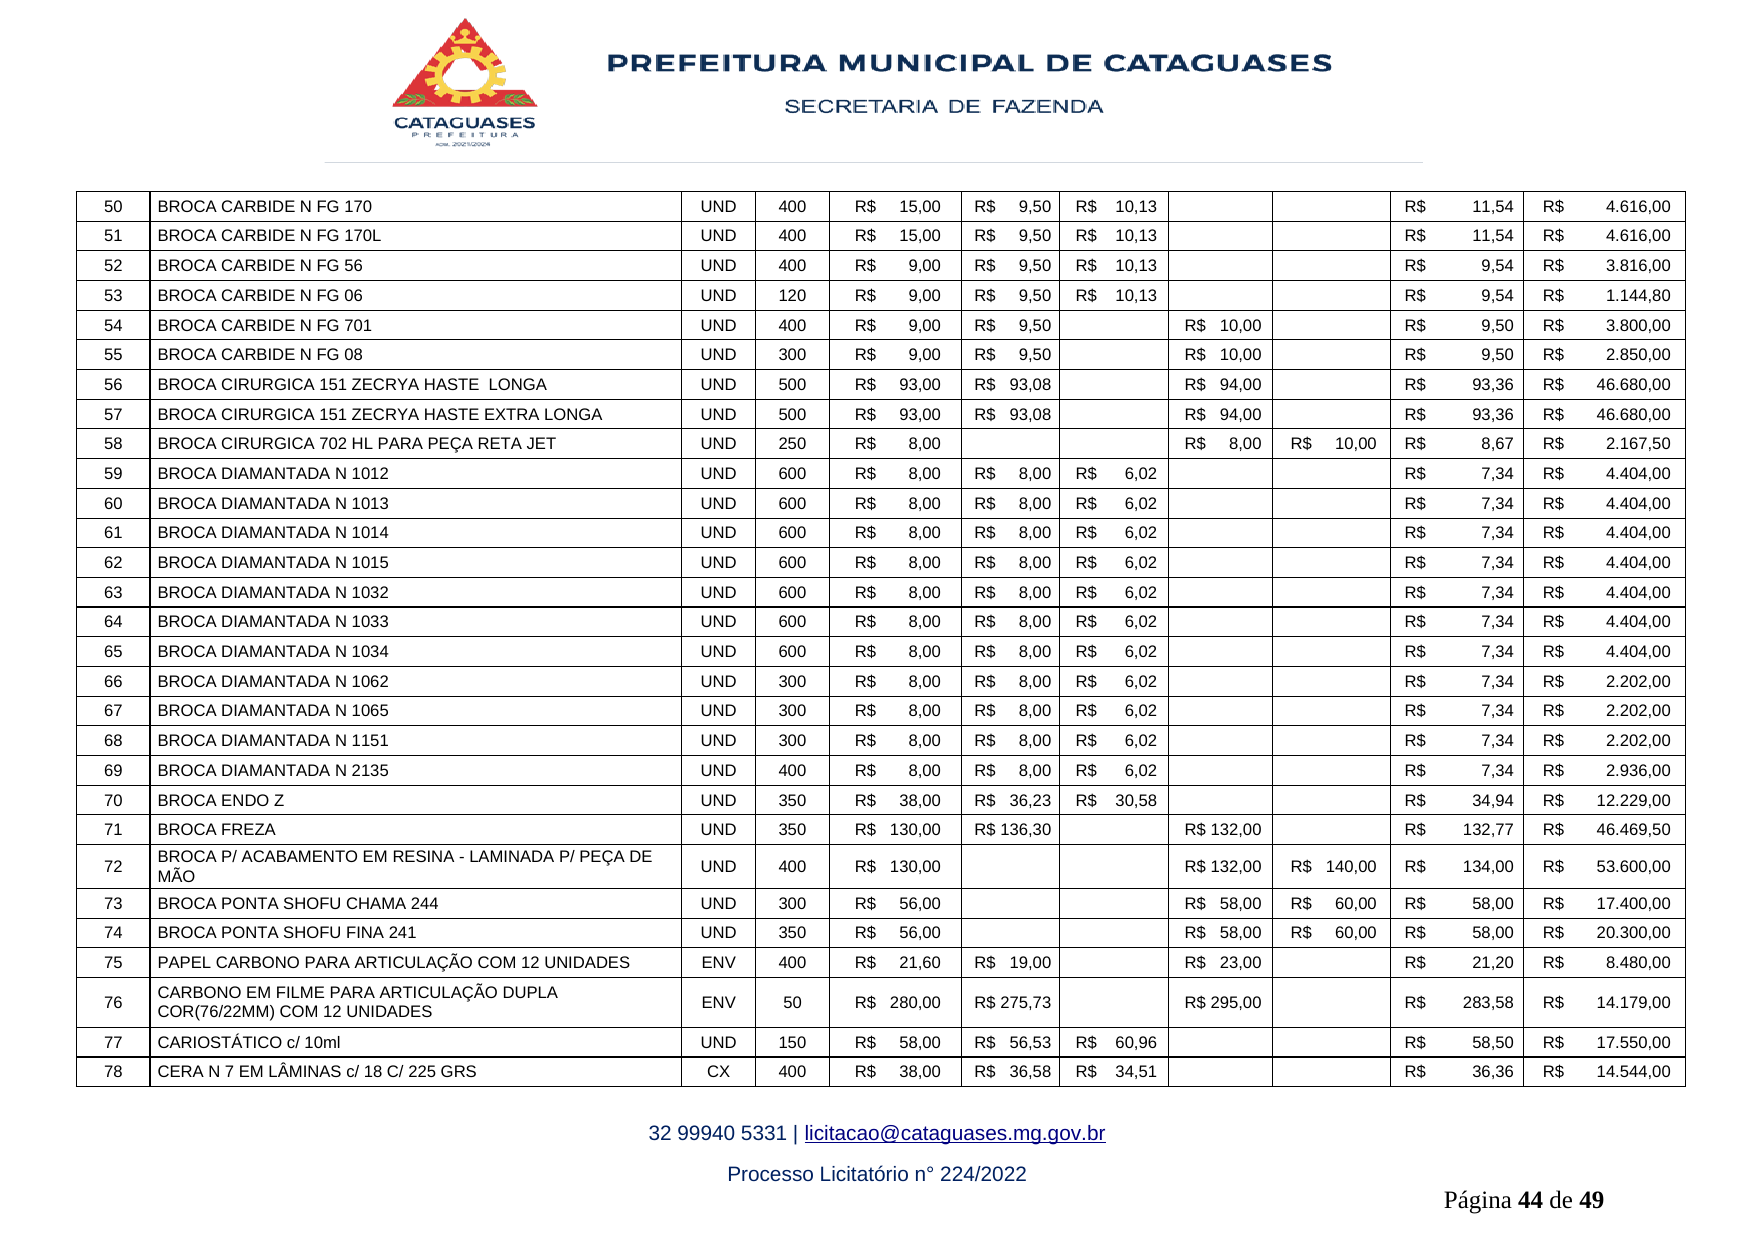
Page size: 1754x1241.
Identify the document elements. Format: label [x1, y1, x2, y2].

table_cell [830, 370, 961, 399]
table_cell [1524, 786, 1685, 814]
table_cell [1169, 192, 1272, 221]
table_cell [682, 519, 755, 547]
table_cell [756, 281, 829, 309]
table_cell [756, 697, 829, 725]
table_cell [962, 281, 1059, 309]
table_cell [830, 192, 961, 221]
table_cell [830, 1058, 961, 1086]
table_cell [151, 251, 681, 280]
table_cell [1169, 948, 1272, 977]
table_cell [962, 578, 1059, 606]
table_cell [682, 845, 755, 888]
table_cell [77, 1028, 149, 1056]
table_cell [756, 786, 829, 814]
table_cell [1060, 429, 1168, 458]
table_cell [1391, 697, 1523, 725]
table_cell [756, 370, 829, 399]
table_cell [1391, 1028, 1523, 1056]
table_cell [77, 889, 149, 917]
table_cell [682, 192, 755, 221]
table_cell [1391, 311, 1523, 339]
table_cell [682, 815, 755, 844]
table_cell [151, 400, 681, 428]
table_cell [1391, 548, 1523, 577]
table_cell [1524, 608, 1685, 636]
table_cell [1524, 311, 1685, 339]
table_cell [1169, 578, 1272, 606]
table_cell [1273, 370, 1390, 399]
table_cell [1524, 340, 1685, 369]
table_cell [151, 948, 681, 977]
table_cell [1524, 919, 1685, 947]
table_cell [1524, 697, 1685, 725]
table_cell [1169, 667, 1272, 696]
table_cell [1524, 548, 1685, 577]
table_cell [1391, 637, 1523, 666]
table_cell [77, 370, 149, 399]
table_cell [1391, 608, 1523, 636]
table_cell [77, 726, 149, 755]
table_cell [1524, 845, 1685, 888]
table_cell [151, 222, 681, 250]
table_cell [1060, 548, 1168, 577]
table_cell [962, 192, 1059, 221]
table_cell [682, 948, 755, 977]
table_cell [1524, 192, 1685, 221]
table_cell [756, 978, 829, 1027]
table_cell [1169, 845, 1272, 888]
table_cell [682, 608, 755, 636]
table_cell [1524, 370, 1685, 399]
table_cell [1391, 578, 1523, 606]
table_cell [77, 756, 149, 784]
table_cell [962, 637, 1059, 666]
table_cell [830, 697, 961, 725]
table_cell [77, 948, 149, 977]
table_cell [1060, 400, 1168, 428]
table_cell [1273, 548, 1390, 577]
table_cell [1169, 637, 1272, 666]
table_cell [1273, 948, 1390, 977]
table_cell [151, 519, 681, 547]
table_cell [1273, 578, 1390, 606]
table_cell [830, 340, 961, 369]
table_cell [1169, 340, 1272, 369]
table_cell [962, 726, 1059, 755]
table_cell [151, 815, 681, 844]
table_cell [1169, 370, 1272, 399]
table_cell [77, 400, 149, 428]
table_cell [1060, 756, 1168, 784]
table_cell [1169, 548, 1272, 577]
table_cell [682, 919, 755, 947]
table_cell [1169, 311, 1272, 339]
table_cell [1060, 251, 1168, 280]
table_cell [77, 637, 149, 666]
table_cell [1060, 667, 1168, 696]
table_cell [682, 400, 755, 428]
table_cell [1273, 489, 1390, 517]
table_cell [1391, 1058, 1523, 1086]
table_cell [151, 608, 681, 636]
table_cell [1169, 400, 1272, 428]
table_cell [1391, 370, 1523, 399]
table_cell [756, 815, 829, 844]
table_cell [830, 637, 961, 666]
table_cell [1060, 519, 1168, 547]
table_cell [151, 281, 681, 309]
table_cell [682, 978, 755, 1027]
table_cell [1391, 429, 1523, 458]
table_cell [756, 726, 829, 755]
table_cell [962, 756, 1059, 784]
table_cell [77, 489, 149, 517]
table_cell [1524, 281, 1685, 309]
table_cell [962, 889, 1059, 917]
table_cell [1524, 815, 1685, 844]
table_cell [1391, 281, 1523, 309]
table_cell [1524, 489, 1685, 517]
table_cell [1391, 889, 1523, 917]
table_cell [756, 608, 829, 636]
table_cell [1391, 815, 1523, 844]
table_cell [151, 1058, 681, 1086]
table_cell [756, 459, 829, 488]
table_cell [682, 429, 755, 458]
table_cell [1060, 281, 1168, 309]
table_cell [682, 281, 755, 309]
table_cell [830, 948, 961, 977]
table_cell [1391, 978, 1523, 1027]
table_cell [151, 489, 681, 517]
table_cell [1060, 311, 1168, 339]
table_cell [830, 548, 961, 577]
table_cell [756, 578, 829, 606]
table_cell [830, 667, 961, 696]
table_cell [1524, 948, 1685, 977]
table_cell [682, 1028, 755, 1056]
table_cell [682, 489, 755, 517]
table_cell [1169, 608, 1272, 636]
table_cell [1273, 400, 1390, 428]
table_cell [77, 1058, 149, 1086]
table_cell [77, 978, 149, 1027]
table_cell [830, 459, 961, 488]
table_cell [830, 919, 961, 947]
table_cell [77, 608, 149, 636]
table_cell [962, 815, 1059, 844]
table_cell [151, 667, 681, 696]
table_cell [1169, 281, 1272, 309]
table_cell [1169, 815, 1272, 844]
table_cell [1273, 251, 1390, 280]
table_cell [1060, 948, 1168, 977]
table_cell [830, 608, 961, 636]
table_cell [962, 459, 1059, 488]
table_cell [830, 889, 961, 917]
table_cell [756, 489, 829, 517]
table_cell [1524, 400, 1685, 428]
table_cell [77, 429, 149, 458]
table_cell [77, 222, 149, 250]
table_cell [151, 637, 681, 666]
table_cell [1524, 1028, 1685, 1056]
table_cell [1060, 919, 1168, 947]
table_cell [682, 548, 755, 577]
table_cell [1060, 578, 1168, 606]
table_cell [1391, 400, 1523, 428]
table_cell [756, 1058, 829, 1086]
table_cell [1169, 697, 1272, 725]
picture [324, 15, 1423, 163]
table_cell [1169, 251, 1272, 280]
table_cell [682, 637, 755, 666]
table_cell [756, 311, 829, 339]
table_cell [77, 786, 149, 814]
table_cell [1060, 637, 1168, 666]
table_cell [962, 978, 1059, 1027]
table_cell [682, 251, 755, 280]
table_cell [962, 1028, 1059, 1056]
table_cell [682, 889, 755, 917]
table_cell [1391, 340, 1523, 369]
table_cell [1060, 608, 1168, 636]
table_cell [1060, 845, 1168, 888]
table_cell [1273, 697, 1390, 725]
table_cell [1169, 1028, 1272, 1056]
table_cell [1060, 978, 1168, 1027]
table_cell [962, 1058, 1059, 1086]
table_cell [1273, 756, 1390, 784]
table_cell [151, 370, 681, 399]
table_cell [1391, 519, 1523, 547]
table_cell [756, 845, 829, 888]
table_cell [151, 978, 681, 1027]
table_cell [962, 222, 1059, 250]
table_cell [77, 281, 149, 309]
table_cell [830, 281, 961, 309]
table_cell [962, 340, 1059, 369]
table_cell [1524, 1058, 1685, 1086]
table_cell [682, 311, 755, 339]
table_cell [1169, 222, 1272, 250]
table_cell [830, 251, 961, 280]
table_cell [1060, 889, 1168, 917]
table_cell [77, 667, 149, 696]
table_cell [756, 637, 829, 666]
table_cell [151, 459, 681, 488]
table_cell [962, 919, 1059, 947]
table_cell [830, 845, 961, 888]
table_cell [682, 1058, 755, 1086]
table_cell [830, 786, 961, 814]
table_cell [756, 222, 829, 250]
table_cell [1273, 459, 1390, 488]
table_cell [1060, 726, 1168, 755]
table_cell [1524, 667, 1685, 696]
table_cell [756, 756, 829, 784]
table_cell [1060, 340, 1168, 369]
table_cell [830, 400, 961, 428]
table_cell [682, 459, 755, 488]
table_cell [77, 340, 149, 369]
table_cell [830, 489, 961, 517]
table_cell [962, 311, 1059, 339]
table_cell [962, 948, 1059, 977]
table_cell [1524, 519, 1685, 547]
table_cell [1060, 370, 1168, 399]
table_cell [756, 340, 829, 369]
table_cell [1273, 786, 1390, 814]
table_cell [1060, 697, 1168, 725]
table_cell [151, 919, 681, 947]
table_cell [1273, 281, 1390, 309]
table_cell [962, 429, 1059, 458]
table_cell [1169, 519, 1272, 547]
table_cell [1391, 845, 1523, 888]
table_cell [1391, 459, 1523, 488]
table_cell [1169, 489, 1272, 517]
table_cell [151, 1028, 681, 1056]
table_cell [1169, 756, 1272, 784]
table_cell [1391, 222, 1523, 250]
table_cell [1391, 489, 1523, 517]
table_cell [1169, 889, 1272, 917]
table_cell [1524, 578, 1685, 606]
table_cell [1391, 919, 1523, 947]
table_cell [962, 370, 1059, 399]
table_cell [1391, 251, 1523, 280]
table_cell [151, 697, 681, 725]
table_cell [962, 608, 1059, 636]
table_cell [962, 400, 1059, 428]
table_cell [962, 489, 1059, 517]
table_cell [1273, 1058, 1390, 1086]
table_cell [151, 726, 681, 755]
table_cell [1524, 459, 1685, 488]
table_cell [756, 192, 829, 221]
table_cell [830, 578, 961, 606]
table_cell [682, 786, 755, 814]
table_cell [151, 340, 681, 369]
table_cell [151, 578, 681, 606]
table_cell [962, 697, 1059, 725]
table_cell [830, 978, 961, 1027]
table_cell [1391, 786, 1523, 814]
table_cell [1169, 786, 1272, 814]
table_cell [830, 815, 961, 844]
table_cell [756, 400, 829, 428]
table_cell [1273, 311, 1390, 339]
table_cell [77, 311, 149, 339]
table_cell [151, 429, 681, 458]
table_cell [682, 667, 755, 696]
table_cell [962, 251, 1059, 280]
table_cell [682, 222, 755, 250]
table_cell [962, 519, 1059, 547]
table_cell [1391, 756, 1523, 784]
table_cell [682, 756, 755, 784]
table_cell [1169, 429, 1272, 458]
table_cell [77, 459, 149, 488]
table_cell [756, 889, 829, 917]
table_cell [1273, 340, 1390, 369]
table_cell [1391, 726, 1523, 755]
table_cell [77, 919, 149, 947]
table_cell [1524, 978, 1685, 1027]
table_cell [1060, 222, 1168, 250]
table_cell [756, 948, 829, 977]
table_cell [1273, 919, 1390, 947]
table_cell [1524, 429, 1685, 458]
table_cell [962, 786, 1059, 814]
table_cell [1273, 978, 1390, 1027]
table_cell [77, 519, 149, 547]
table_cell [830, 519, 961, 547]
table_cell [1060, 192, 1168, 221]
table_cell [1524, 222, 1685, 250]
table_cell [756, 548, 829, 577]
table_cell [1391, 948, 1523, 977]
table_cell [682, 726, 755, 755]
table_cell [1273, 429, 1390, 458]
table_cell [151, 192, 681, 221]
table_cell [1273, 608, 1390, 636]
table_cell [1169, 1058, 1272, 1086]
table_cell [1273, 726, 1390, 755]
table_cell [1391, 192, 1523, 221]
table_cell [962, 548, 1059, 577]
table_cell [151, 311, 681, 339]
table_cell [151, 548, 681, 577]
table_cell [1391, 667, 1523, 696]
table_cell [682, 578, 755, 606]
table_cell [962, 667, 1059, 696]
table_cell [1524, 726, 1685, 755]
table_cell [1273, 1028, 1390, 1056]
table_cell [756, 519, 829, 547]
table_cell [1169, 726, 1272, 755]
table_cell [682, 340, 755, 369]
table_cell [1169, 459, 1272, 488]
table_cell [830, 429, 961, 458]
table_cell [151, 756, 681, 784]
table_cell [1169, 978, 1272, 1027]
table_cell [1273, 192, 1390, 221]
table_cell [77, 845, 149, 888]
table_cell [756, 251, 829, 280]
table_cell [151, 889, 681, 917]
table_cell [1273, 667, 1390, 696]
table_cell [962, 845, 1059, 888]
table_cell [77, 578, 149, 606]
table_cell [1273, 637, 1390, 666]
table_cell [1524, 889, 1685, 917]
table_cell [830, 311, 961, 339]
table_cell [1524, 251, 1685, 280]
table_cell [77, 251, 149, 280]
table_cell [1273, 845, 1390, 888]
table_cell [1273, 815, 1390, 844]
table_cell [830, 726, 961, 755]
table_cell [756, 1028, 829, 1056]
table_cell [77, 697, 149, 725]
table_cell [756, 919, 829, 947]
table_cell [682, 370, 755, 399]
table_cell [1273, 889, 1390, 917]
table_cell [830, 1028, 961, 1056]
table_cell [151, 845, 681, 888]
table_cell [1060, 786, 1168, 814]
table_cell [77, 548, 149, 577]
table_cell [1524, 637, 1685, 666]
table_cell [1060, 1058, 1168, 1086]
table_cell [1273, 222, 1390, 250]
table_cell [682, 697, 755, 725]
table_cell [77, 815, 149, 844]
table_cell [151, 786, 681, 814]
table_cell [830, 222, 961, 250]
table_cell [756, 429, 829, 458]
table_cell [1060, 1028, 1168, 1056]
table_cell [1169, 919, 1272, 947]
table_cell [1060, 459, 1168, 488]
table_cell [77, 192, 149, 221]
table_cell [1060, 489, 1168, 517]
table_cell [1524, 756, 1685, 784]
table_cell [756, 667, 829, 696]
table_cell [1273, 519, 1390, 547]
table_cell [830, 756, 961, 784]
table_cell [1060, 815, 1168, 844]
